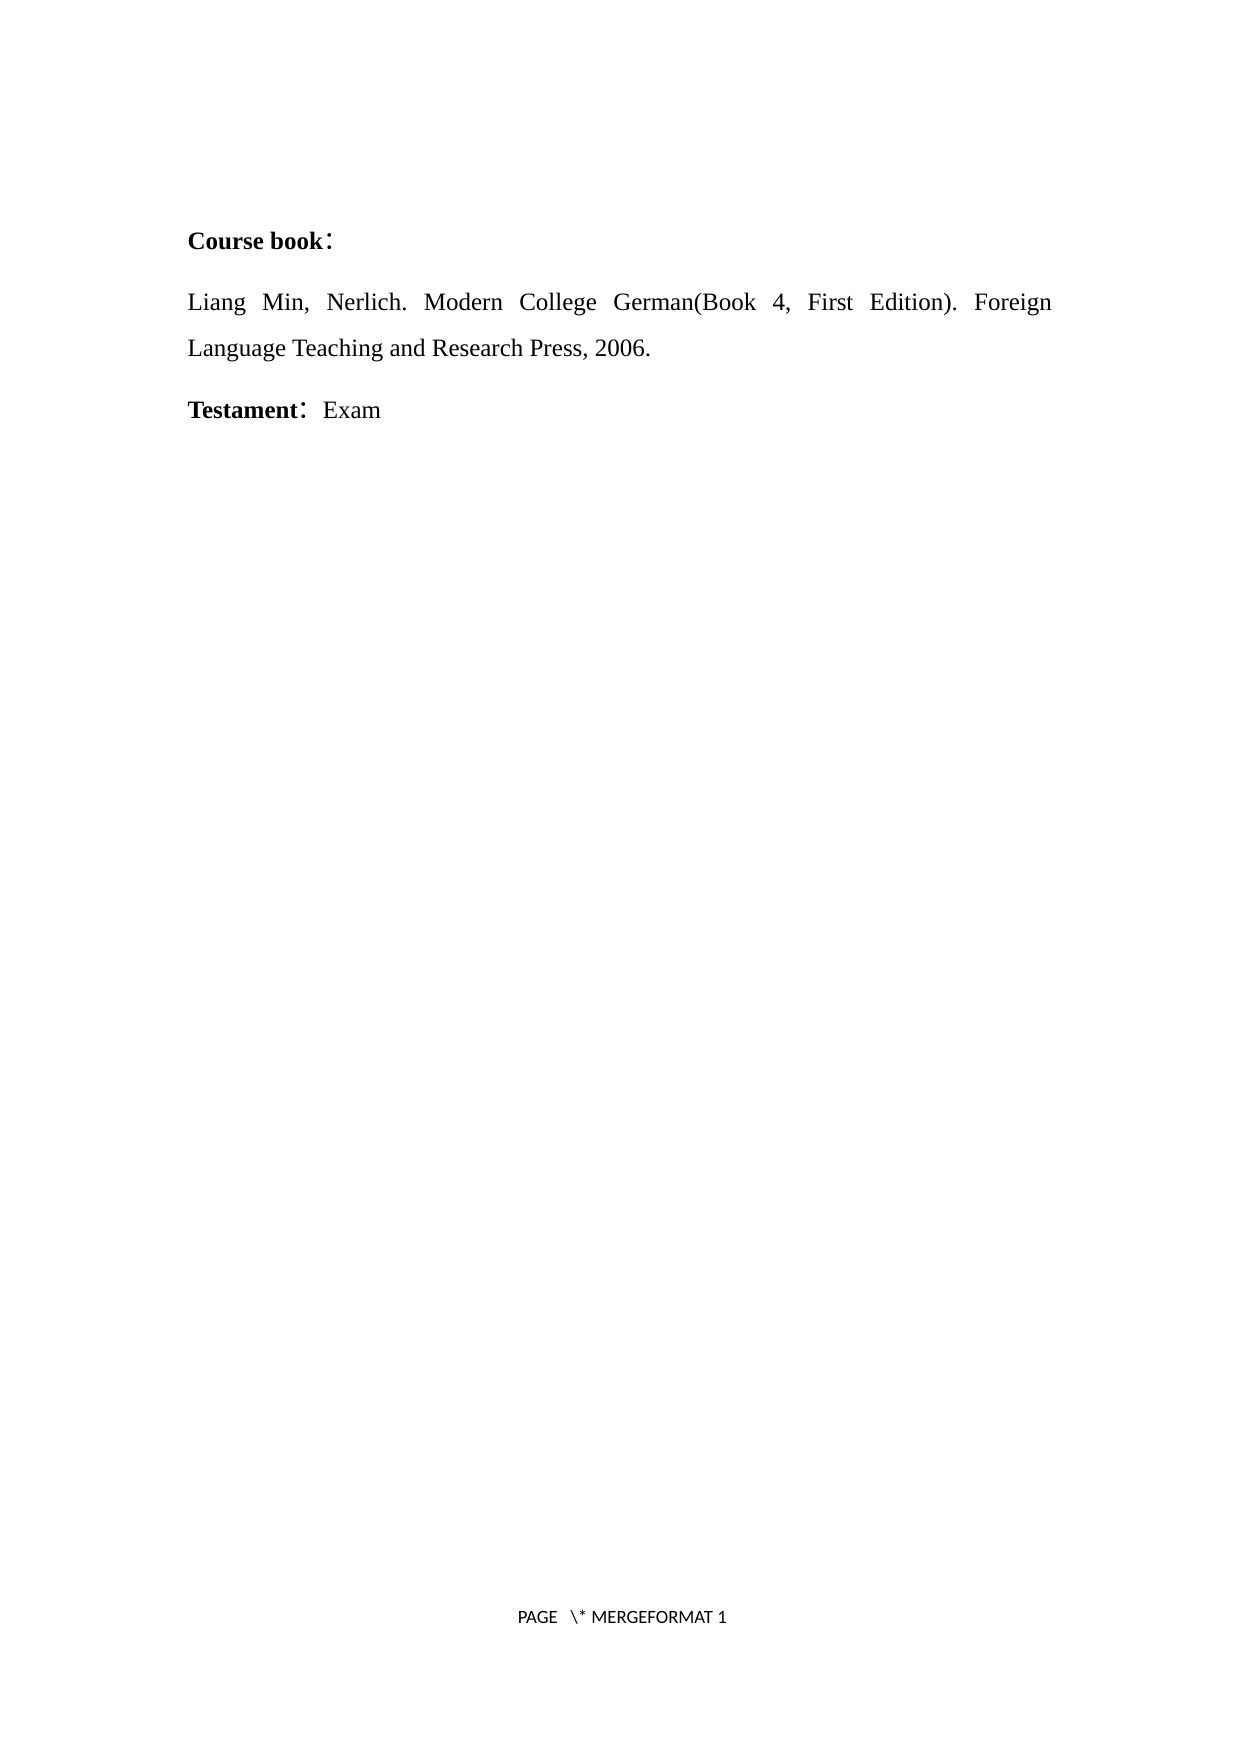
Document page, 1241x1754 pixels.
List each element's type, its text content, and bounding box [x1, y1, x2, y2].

text Testament：Exam [187, 375, 1053, 440]
text Liang Min, Nerlich. Modern College German(Book 4, First Edition). Foreign Language Teaching and Research Press, 2006. [187, 285, 1053, 363]
text Course book： [187, 206, 1053, 271]
